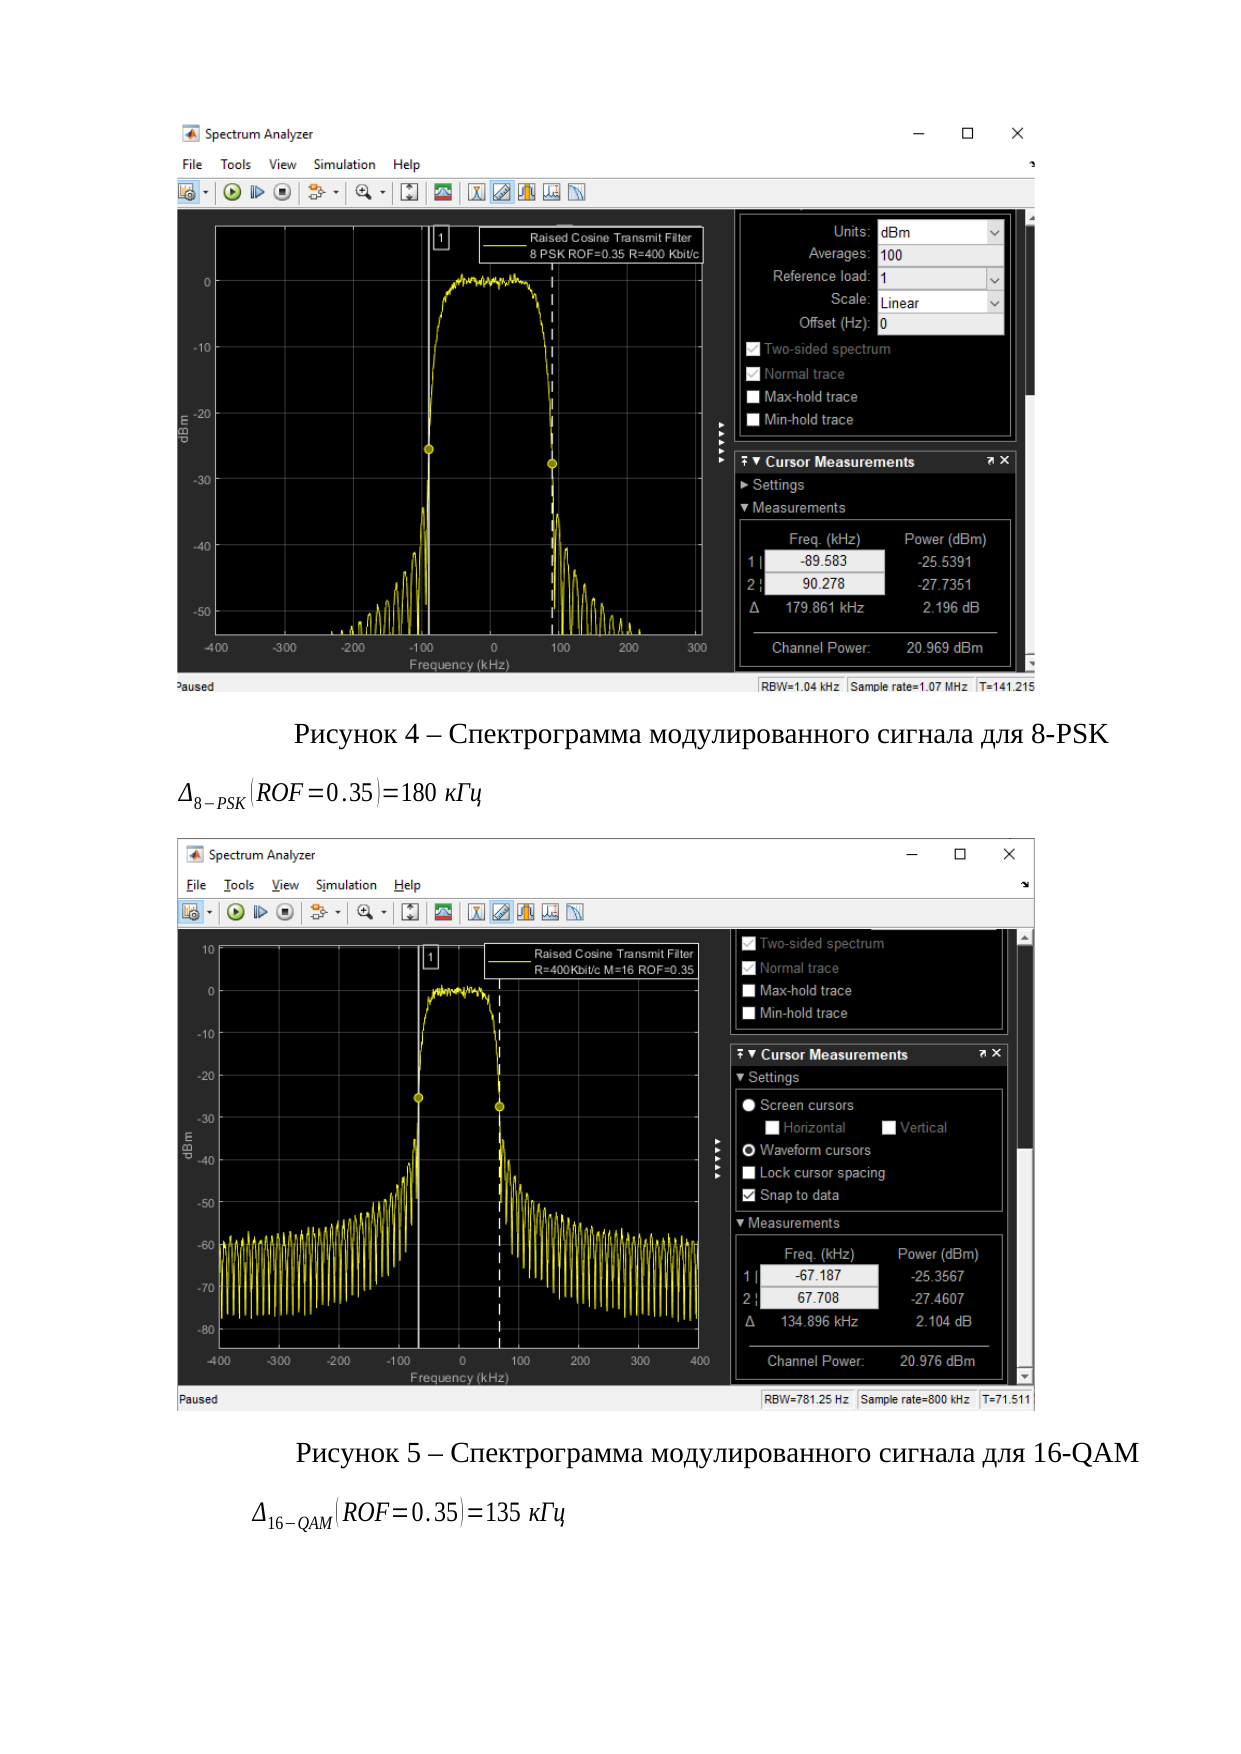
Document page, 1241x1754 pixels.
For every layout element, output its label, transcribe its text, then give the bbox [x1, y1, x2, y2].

text Рисунок 5 – Спектрограмма модулированного сигнала для 16-QAM [177, 1435, 1152, 1469]
picture [177, 838, 1035, 1411]
picture [177, 118, 1035, 692]
text Рисунок 4 – Спектрограмма модулированного сигнала для 8-PSK [177, 716, 1152, 750]
